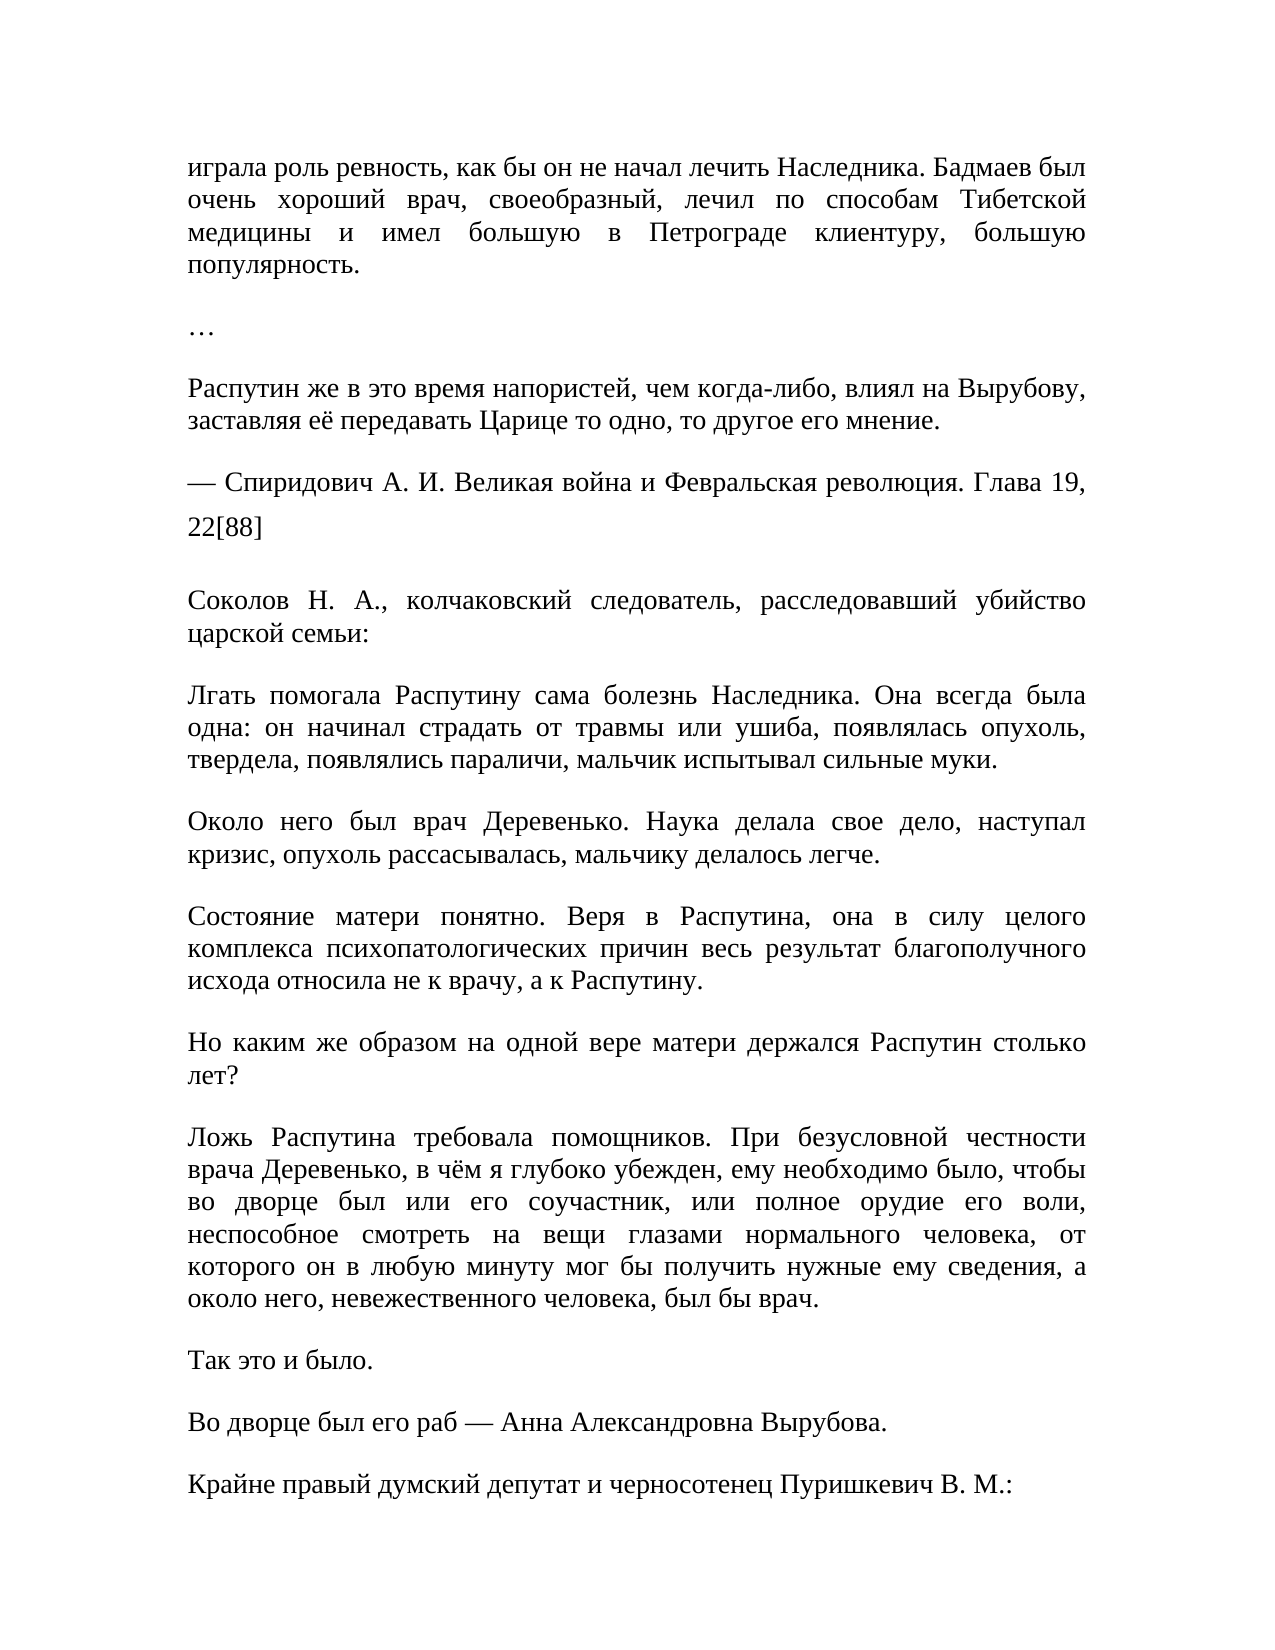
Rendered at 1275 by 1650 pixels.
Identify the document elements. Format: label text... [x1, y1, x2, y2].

text Так это и было. [187, 1343, 1087, 1376]
text Распутин же в это время напористей, чем когда-либо, влиял на Вырубову, заставляя её передавать Царице то одно, то другое его мнение. [187, 371, 1087, 436]
text Состояние матери понятно. Веря в Распутина, она в силу целого комплекса психопатологических причин весь результат благополучного исхода относила не к врачу, а к Распутину. [187, 899, 1087, 996]
text Но каким же образом на одной вере матери держался Распутин столько лет? [187, 1025, 1087, 1090]
text … [187, 309, 1087, 341]
text — Спиридович А. И. Великая война и Февральская революция. Глава 19, 22[88] [187, 465, 1087, 554]
text Во дворце был его раб — Анна Александровна Вырубова. [187, 1405, 1087, 1438]
text Ложь Распутина требовала помощников. При безусловной честности врача Деревенько, в чём я глубоко убежден, ему необходимо было, чтобы во дворце был или его соучастник, или полное орудие его воли, неспособное смотреть на вещи глазами нормального человека, от которого он в любую минуту мог бы получить нужные ему сведения, а около него, невежественного человека, был бы врач. [187, 1119, 1087, 1314]
text Лгать помогала Распутину сама болезнь Наследника. Она всегда была одна: он начинал страдать от травмы или ушиба, появлялась опухоль, твердела, появлялись параличи, мальчик испытывал сильные муки. [187, 678, 1087, 775]
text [187, 150, 1087, 279]
text Около него был врач Деревенько. Наука делала свое дело, наступал кризис, опухоль рассасывалась, мальчику делалось легче. [187, 804, 1087, 869]
text Крайне правый думский депутат и черносотенец Пуришкевич В. М.: [187, 1467, 1087, 1499]
text Соколов Н. А., колчаковский следователь, расследовавший убийство царской семьи: [187, 583, 1087, 648]
